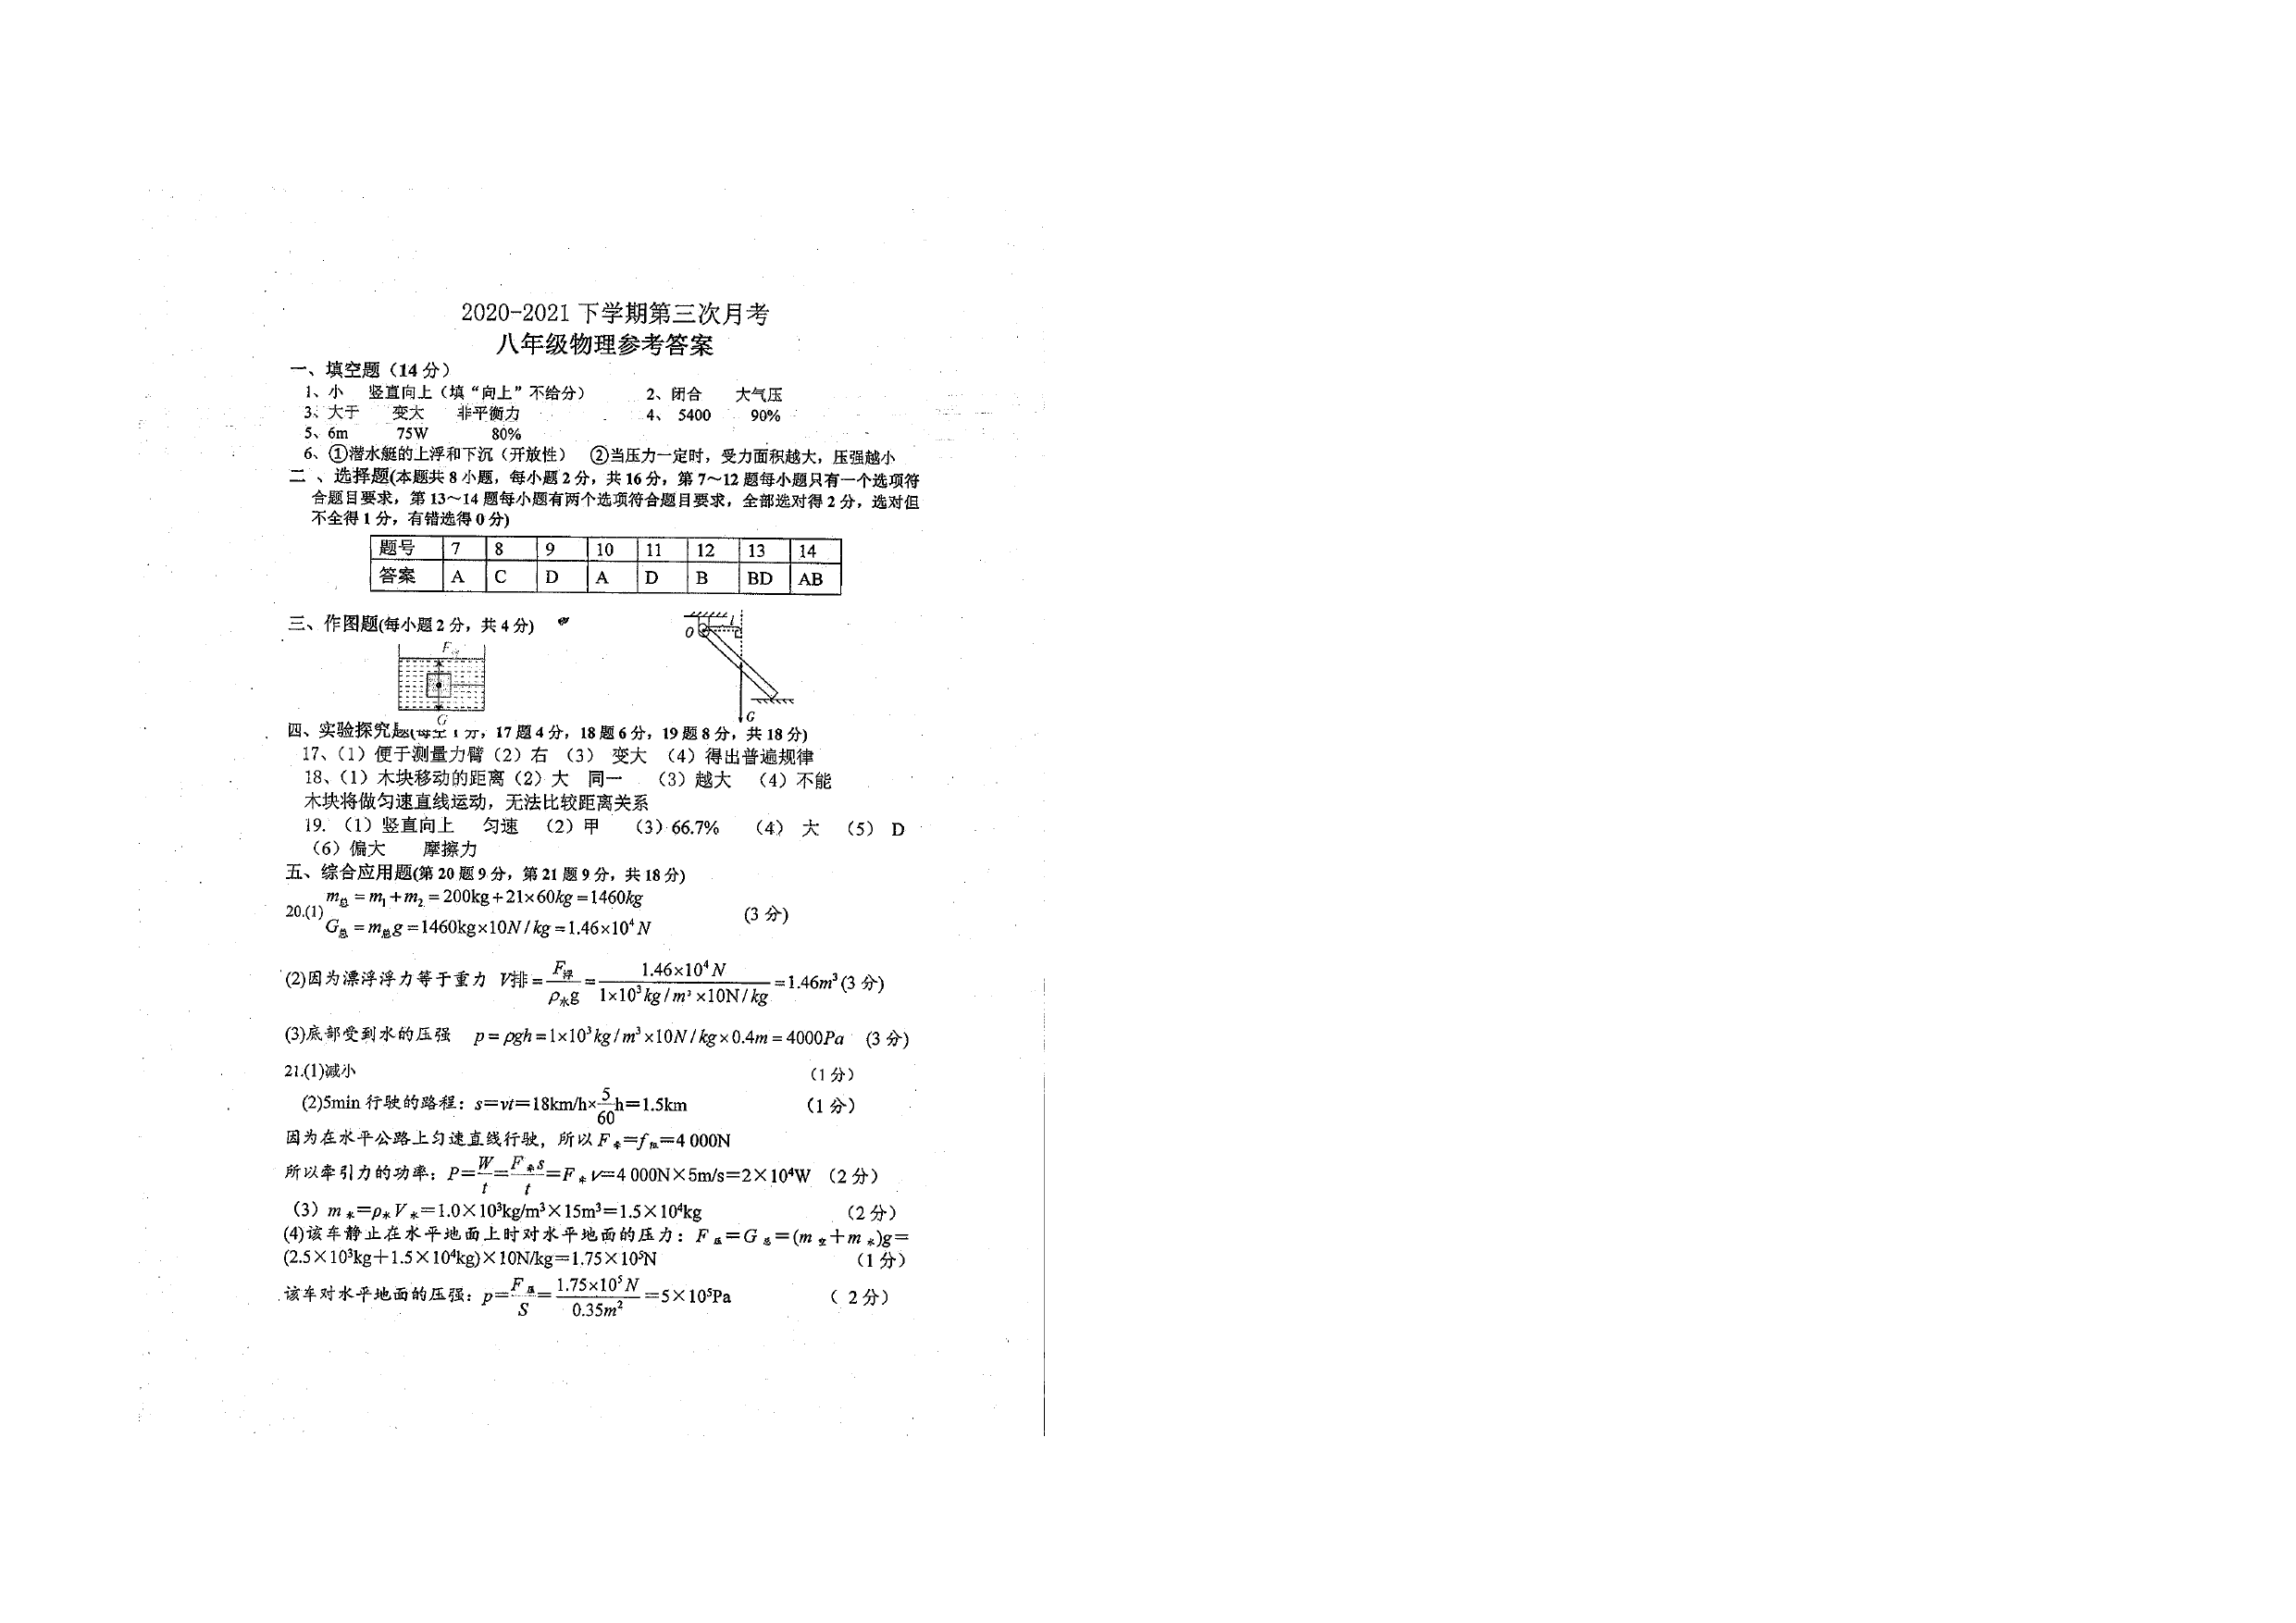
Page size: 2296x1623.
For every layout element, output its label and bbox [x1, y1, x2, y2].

picture [139, 187, 1045, 1436]
